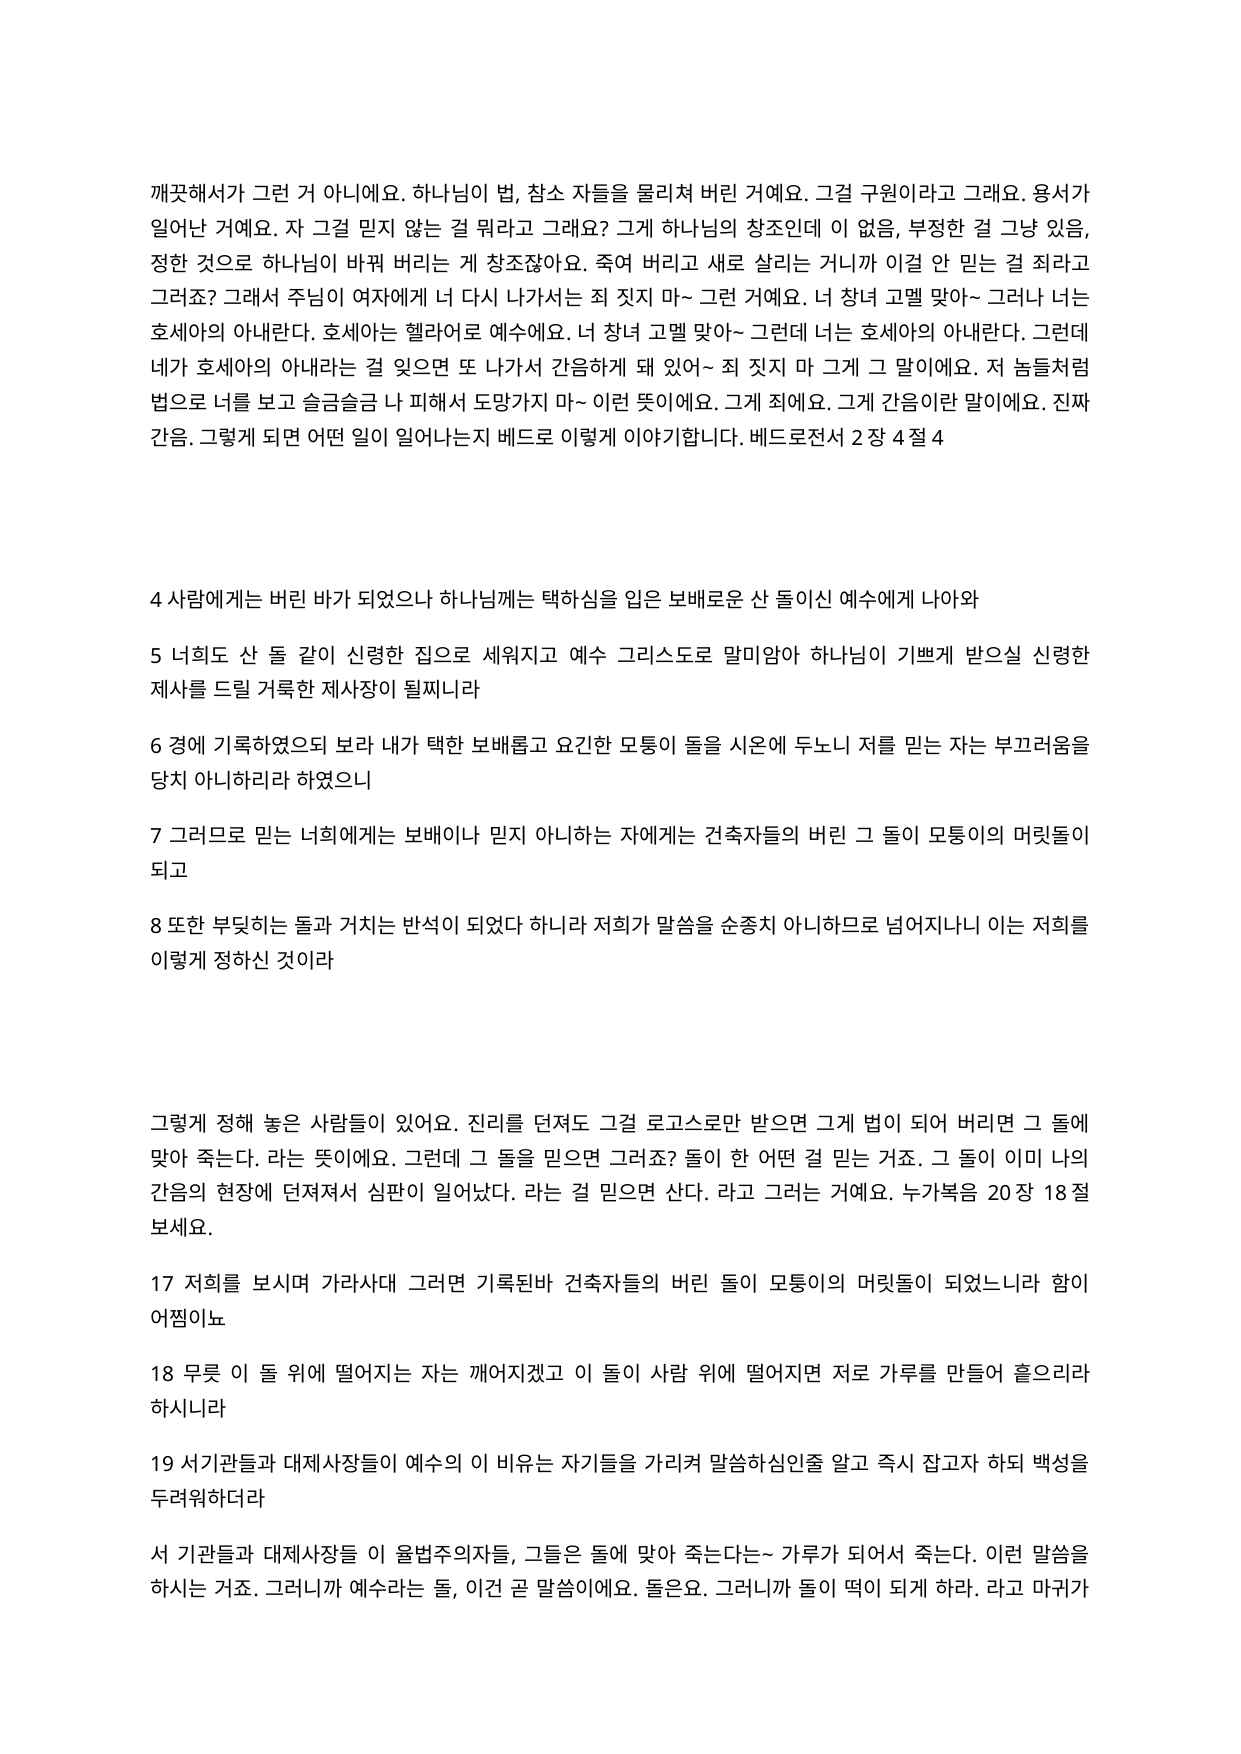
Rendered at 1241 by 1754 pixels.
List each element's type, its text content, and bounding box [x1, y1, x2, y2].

text 4 사람에게는 버린 바가 되었으나 하나님께는 택하심을 입은 보배로운 산 돌이신 예수에게 나아와 [150, 583, 1090, 613]
text 19 서기관들과 대제사장들이 예수의 이 비유는 자기들을 가리켜 말씀하심인줄 알고 즉시 잡고자 하되 백성을 두려워하더라 [150, 1448, 1090, 1513]
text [150, 177, 1090, 451]
text 7 그러므로 믿는 너희에게는 보배이나 믿지 아니하는 자에게는 건축자들의 버린 그 돌이 모퉁이의 머릿돌이 되고 [150, 819, 1090, 884]
text 17 저희를 보시며 가라사대 그러면 기록된바 건축자들의 버린 돌이 모퉁이의 머릿돌이 되었느니라 함이 어찜이뇨 [150, 1267, 1090, 1332]
text 6 경에 기록하였으되 보라 내가 택한 보배롭고 요긴한 모퉁이 돌을 시온에 두노니 저를 믿는 자는 부끄러움을 당치 아니하리라 하였으니 [150, 729, 1090, 794]
text 그렇게 정해 놓은 사람들이 있어요. 진리를 던져도 그걸 로고스로만 받으면 그게 법이 되어 버리면 그 돌에 맞아 죽는다. 라는 뜻이에요. 그런데 그 돌을 믿으면 그러죠? 돌이 한 어떤 걸 믿는 거죠. 그 돌이 이미 나의 간음의 현장에 던져져서 심판이 일어났다. 라는 걸 믿으면 산다. 라고 그러는 거예요. 누가복음 20장 18절 보세요. [150, 1107, 1090, 1242]
text 18 무릇 이 돌 위에 떨어지는 자는 깨어지겠고 이 돌이 사람 위에 떨어지면 저로 가루를 만들어 흩으리라 하시니라 [150, 1357, 1090, 1422]
text 5 너희도 산 돌 같이 신령한 집으로 세워지고 예수 그리스도로 말미암아 하나님이 기쁘게 받으실 신령한 제사를 드릴 거룩한 제사장이 될찌니라 [150, 639, 1090, 704]
text 8 또한 부딪히는 돌과 거치는 반석이 되었다 하니라 저희가 말씀을 순종치 아니하므로 넘어지나니 이는 저희를 이렇게 정하신 것이라 [150, 910, 1090, 975]
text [150, 1538, 1090, 1603]
